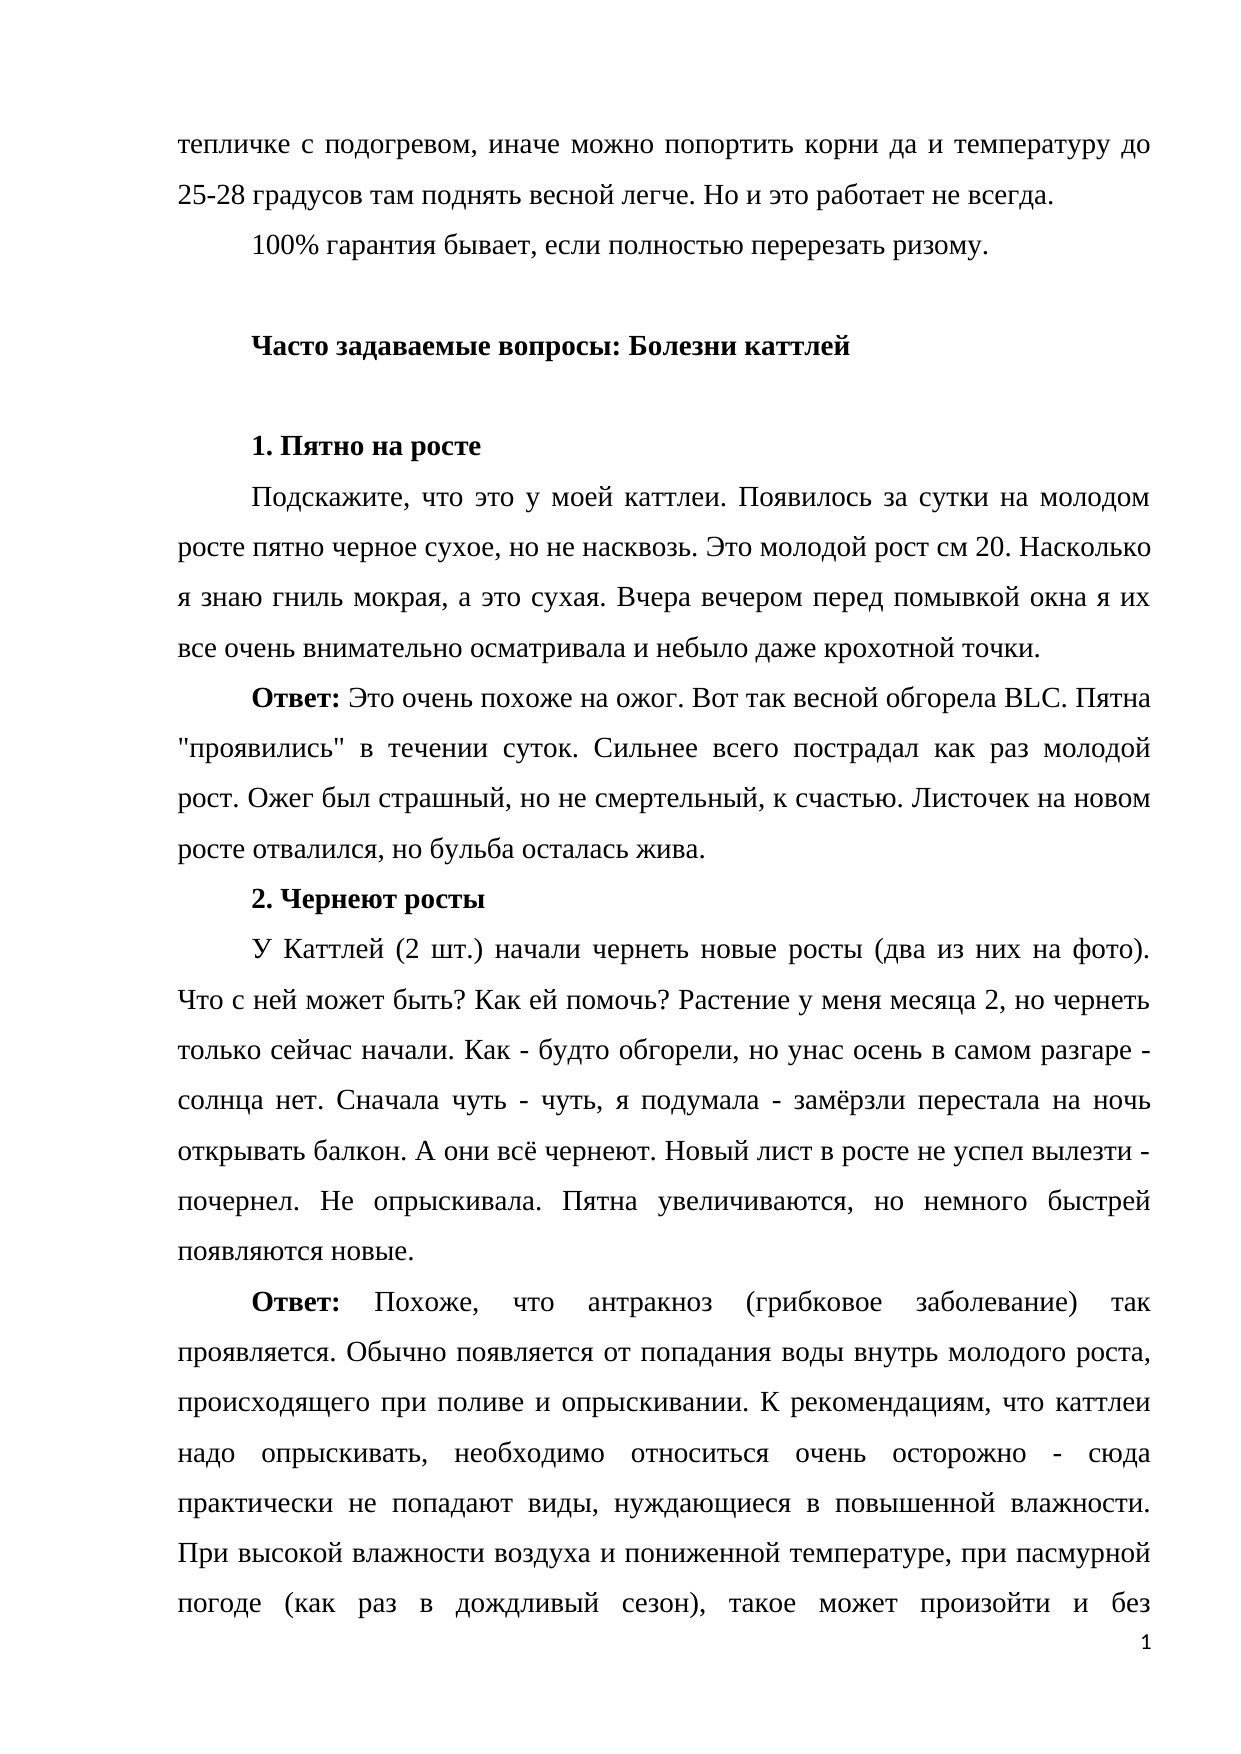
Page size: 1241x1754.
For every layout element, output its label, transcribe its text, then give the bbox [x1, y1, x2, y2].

subtitle Часто задаваемые вопросы: Болезни каттлей [177, 328, 1152, 361]
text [177, 127, 1152, 210]
subtitle 2. Чернеют росты [177, 881, 1152, 915]
subtitle 1. Пятно на росте [177, 428, 1152, 462]
text У Каттлей (2 шт.) начали чернеть новые росты (два из них на фото). Что с ней может быть? Как ей помочь? Растение у меня месяца 2, но чернеть только сейчас начали. Как - будто обгорели, но унас осень в самом разгаре - солнца нет. Сначала чуть - чуть, я подумала - замёрзли перестала на ночь открывать балкон. А они всё чернеют. Новый лист в росте не успел вылезти - почернел. Не опрыскивала. Пятна увеличиваются, но немного быстрей появляются новые. [177, 932, 1152, 1267]
text Ответ: Это очень похоже на ожог. Вот так весной обгорела BLC. Пятна "проявились" в течении суток. Сильнее всего пострадал как раз молодой рост. Ожег был страшный, но не смертельный, к счастью. Листочек на новом росте отвалился, но бульба осталась жива. [177, 680, 1152, 864]
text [177, 1284, 1152, 1619]
text 100% гарантия бывает, если полностью перерезать ризому. [177, 227, 1152, 261]
text Подскажите, что это у моей каттлеи. Появилось за сутки на молодом росте пятно черное сухое, но не насквозь. Это молодой рост см 20. Насколько я знаю гниль мокрая, а это сухая. Вчера вечером перед помывкой окна я их все очень внимательно осматривала и небыло даже крохотной точки. [177, 479, 1152, 663]
